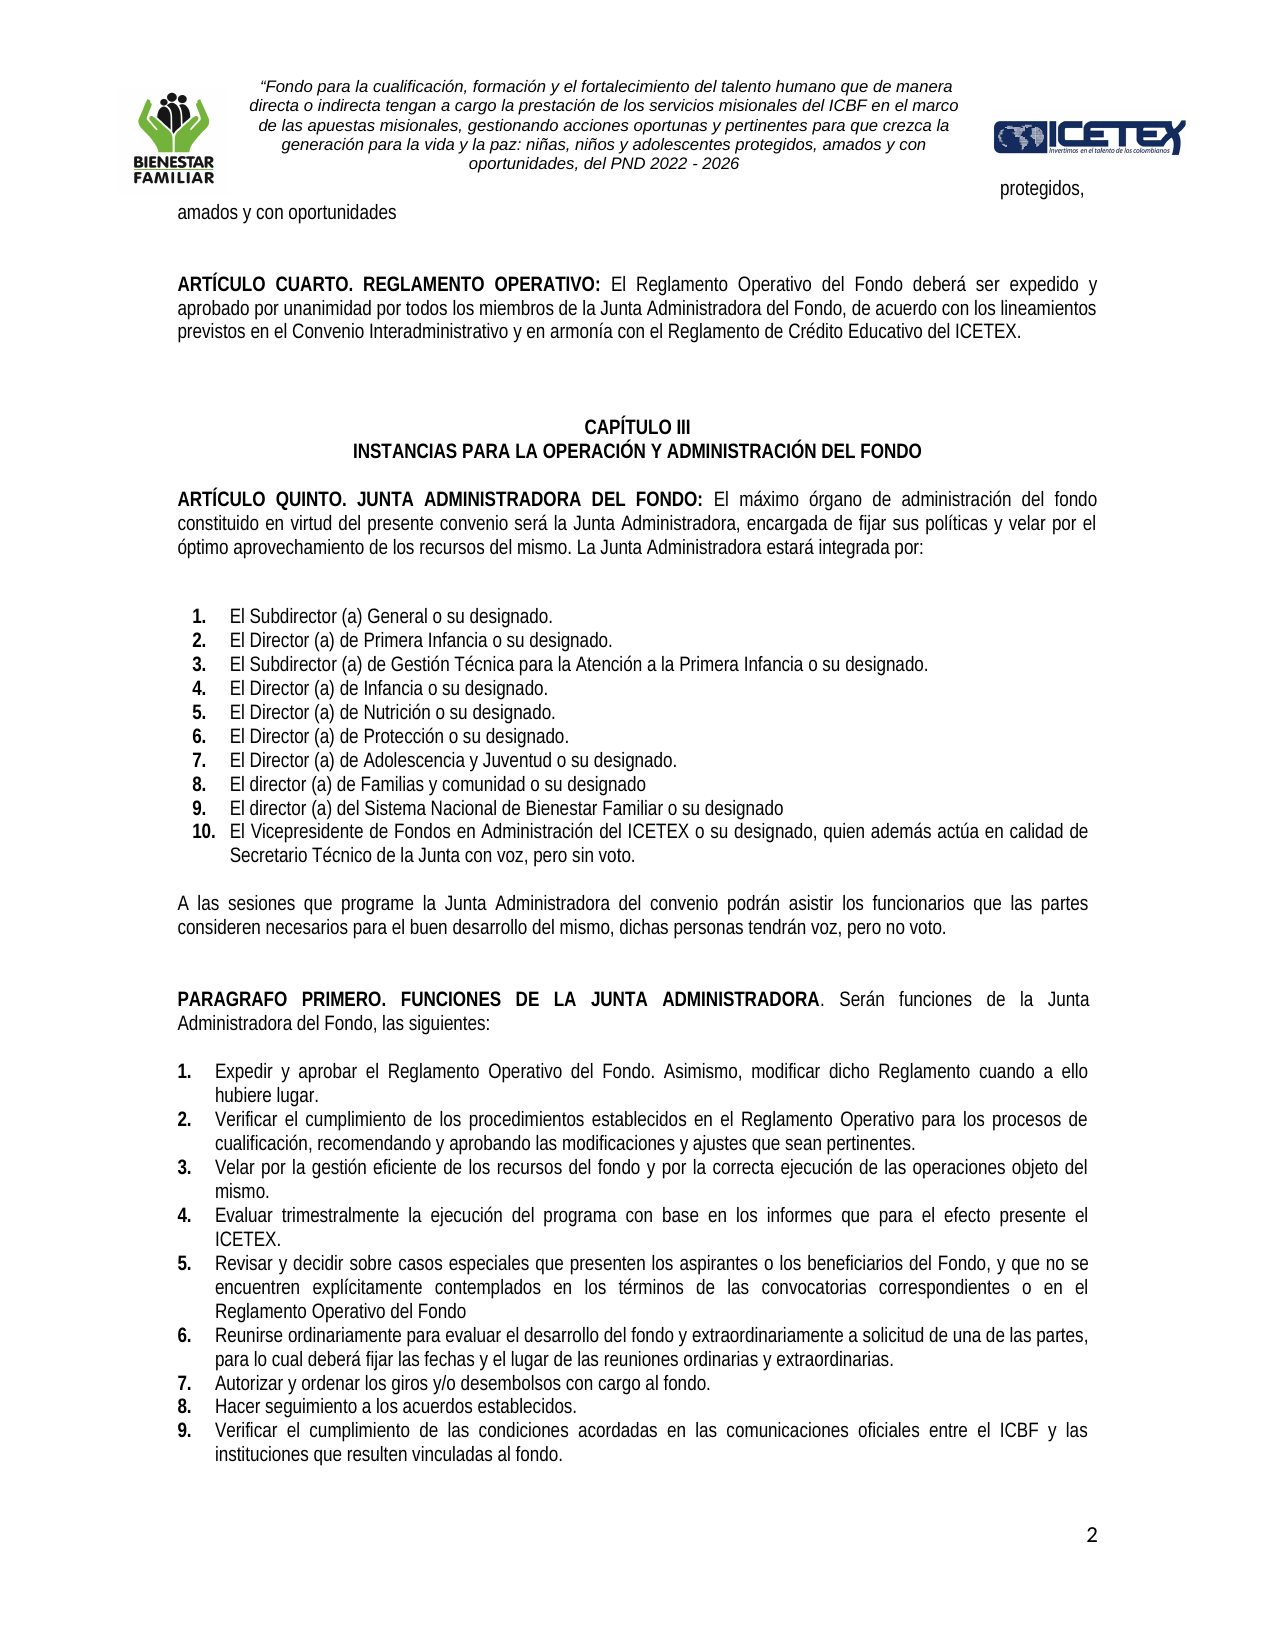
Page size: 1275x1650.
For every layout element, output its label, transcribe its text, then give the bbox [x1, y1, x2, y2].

list Verificar el cumplimiento de los procedimientos establecidos en el Reglamento Operativo para los procesos de cualificación, recomendando y aprobando las modificaciones y ajustes que sean pertinentes. [177, 1107, 1090, 1155]
list Reunirse ordinariamente para evaluar el desarrollo del fondo y extraordinariamente a solicitud de una de las partes, para lo cual deberá fijar las fechas y el lugar de las reuniones ordinarias y extraordinarias. [177, 1322, 1090, 1370]
list Evaluar trimestralmente la ejecución del programa con base en los informes que para el efecto presente el ICETEX. [177, 1203, 1090, 1251]
list Velar por la gestión eficiente de los recursos del fondo y por la correcta ejecución de las operaciones objeto del mismo. [177, 1155, 1090, 1203]
picture [992, 110, 1186, 158]
list El director (a) de Familias y comunidad o su designado [192, 771, 1090, 795]
text PARAGRAFO PRIMERO. FUNCIONES DE LA JUNTA ADMINISTRADORA. Serán funciones de la Junta Administradora del Fondo, las siguientes: [177, 987, 1090, 1035]
text A las sesiones que programe la Junta Administradora del convenio podrán asistir los funcionarios que las partes consideren necesarios para el buen desarrollo del mismo, dichas personas tendrán voz, pero no voto. [177, 891, 1090, 939]
list Hacer seguimiento a los acuerdos establecidos. [177, 1394, 1090, 1418]
text ARTÍCULO CUARTO. REGLAMENTO OPERATIVO: El Reglamento Operativo del Fondo deberá ser expedido y aprobado por unanimidad por todos los miembros de la Junta Administradora del Fondo, de acuerdo con los lineamientos previstos en el Convenio Interadministrativo y en armonía con el Reglamento de Crédito Educativo del ICETEX. [177, 271, 1098, 343]
list El Director (a) de Protección o su designado. [192, 723, 1090, 747]
list Revisar y decidir sobre casos especiales que presenten los aspirantes o los beneficiarios del Fondo, y que no se encuentren explícitamente contemplados en los términos de las convocatorias correspondientes o en el Reglamento Operativo del Fondo [177, 1251, 1090, 1322]
list Autorizar y ordenar los giros y/o desembolsos con cargo al fondo. [177, 1370, 1090, 1394]
list El Director (a) de Infancia o su designado. [192, 676, 1090, 699]
list El director (a) del Sistema Nacional de Bienestar Familiar o su designado [192, 795, 1090, 819]
list El Director (a) de Nutrición o su designado. [192, 699, 1090, 723]
text INSTANCIAS PARA LA OPERACIÓN Y ADMINISTRACIÓN DEL FONDO [177, 439, 1098, 463]
list Verificar el cumplimiento de las condiciones acordadas en las comunicaciones oficiales entre el ICBF y las instituciones que resulten vinculadas al fondo. [177, 1418, 1090, 1466]
list ARTÍCULO QUINTO. JUNTA ADMINISTRADORA DEL FONDO: El máximo órgano de administración del fondo constituido en virtud del presente convenio será la Junta Administradora, encargada de fijar sus políticas y velar por el óptimo aprovechamiento de los recursos del mismo. La Junta Administradora estará integrada por: [177, 487, 1098, 559]
list El Vicepresidente de Fondos en Administración del ICETEX o su designado, quien además actúa en calidad de Secretario Técnico de la Junta con voz, pero sin voto. [192, 819, 1090, 867]
list Expedir y aprobar el Reglamento Operativo del Fondo. Asimismo, modificar dicho Reglamento cuando a ello hubiere lugar. [177, 1059, 1090, 1107]
list El Director (a) de Adolescencia y Juventud o su designado. [192, 747, 1090, 771]
list El Subdirector (a) General o su designado. [192, 604, 1090, 628]
list El Subdirector (a) de Gestión Técnica para la Atención a la Primera Infancia o su designado. [192, 652, 1090, 676]
picture [115, 89, 229, 196]
list El Director (a) de Primera Infancia o su designado. [192, 628, 1090, 652]
text CAPÍTULO III [177, 415, 1098, 439]
